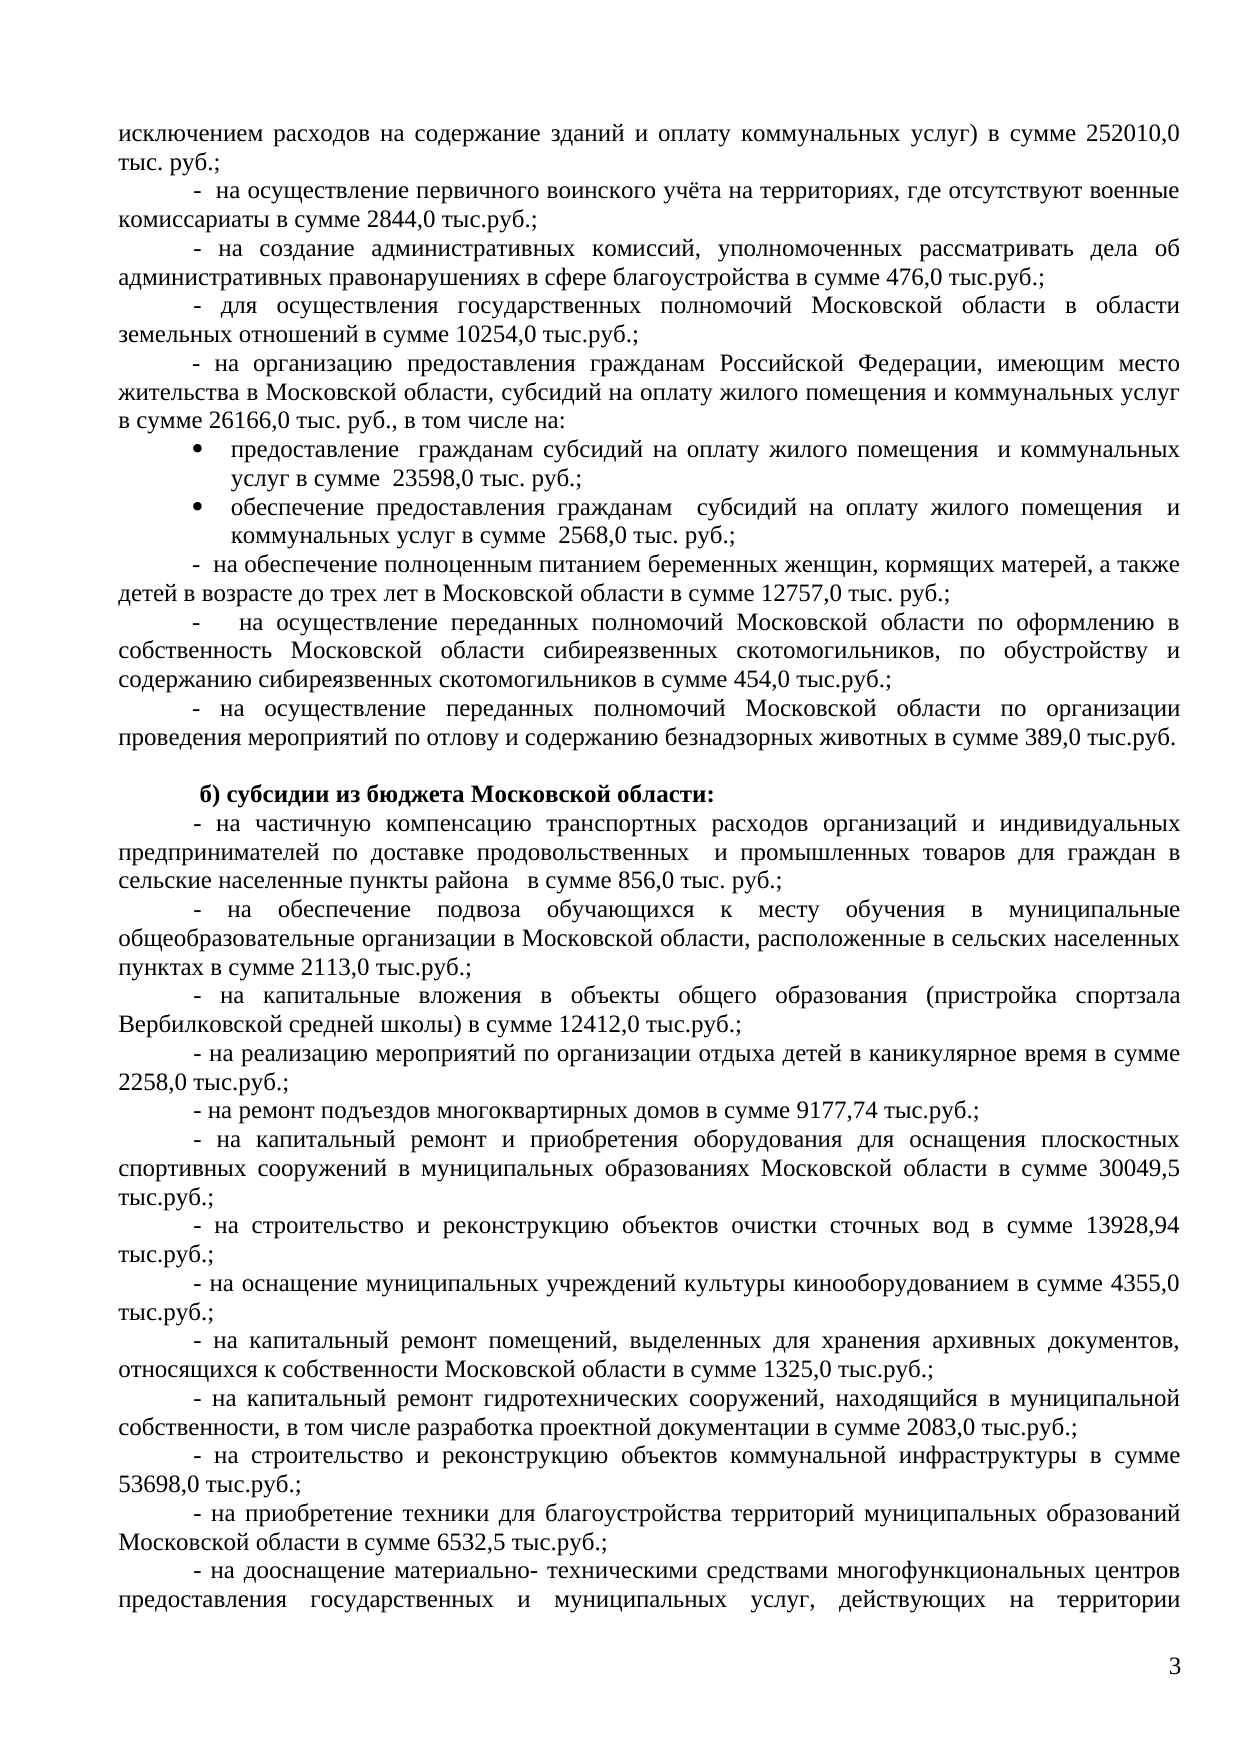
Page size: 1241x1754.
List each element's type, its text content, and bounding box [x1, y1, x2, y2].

text - на капитальный ремонт помещений, выделенных для хранения архивных документов, относящихся к собственности Московской области в сумме 1325,0 тыс.руб.; [118, 1326, 1181, 1383]
text - на строительство и реконструкцию объектов очистки сточных вод в сумме 13928,94 тыс.руб.; [118, 1211, 1181, 1268]
text - на капитальный ремонт и приобретения оборудования для оснащения плоскостных спортивных сооружений в муниципальных образованиях Московской области в сумме 30049,5 тыс.руб.; [118, 1124, 1181, 1211]
text - на осуществление переданных полномочий Московской области по организации проведения мероприятий по отлову и содержанию безнадзорных животных в сумме 389,0 тыс.руб. [118, 693, 1181, 751]
text - на организацию предоставления гражданам Российской Федерации, имеющим место жительства в Московской области, субсидий на оплату жилого помещения и коммунальных услуг в сумме 26166,0 тыс. руб., в том числе на: [118, 348, 1181, 434]
text - на приобретение техники для благоустройства территорий муниципальных образований Московской области в сумме 6532,5 тыс.руб.; [118, 1498, 1181, 1556]
text - на обеспечение полноценным питанием беременных женщин, кормящих матерей, а также детей в возрасте до трех лет в Московской области в сумме 12757,0 тыс. руб.; [118, 549, 1181, 607]
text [118, 118, 1181, 176]
text - на капитальный ремонт гидротехнических сооружений, находящийся в муниципальной собственности, в том числе разработка проектной документации в сумме 2083,0 тыс.руб.; [118, 1383, 1181, 1441]
list предоставление гражданам субсидий на оплату жилого помещения и коммунальных услуг в сумме 23598,0 тыс. руб.; [193, 434, 1181, 492]
text - на создание административных комиссий, уполномоченных рассматривать дела об административных правонарушениях в сфере благоустройства в сумме 476,0 тыс.руб.; [118, 233, 1181, 291]
text - на строительство и реконструкцию объектов коммунальной инфраструктуры в сумме 53698,0 тыс.руб.; [118, 1441, 1181, 1498]
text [118, 1556, 1181, 1613]
text - для осуществления государственных полномочий Московской области в области земельных отношений в сумме 10254,0 тыс.руб.; [118, 291, 1181, 348]
text - на капитальные вложения в объекты общего образования (пристройка спортзала Вербилковской средней школы) в сумме 12412,0 тыс.руб.; [118, 981, 1181, 1038]
text - на ремонт подъездов многоквартирных домов в сумме 9177,74 тыс.руб.; [118, 1096, 1181, 1124]
text - на осуществление первичного воинского учёта на территориях, где отсутствуют военные комиссариаты в сумме 2844,0 тыс.руб.; [118, 176, 1181, 233]
list обеспечение предоставления гражданам субсидий на оплату жилого помещения и коммунальных услуг в сумме 2568,0 тыс. руб.; [193, 492, 1181, 549]
text - на оснащение муниципальных учреждений культуры кинооборудованием в сумме 4355,0 тыс.руб.; [118, 1268, 1181, 1326]
text - на обеспечение подвоза обучающихся к месту обучения в муниципальные общеобразовательные организации в Московской области, расположенные в сельских населенных пунктах в сумме 2113,0 тыс.руб.; [118, 894, 1181, 981]
text - на реализацию мероприятий по организации отдыха детей в каникулярное время в сумме 2258,0 тыс.руб.; [118, 1038, 1181, 1096]
text - на осуществление переданных полномочий Московской области по оформлению в собственность Московской области сибиреязвенных скотомогильников, по обустройству и содержанию сибиреязвенных скотомогильников в сумме 454,0 тыс.руб.; [118, 607, 1181, 693]
text б) субсидии из бюджета Московской области: [118, 779, 1181, 808]
text - на частичную компенсацию транспортных расходов организаций и индивидуальных предпринимателей по доставке продовольственных и промышленных товаров для граждан в сельские населенные пункты района в сумме 856,0 тыс. руб.; [118, 808, 1181, 894]
